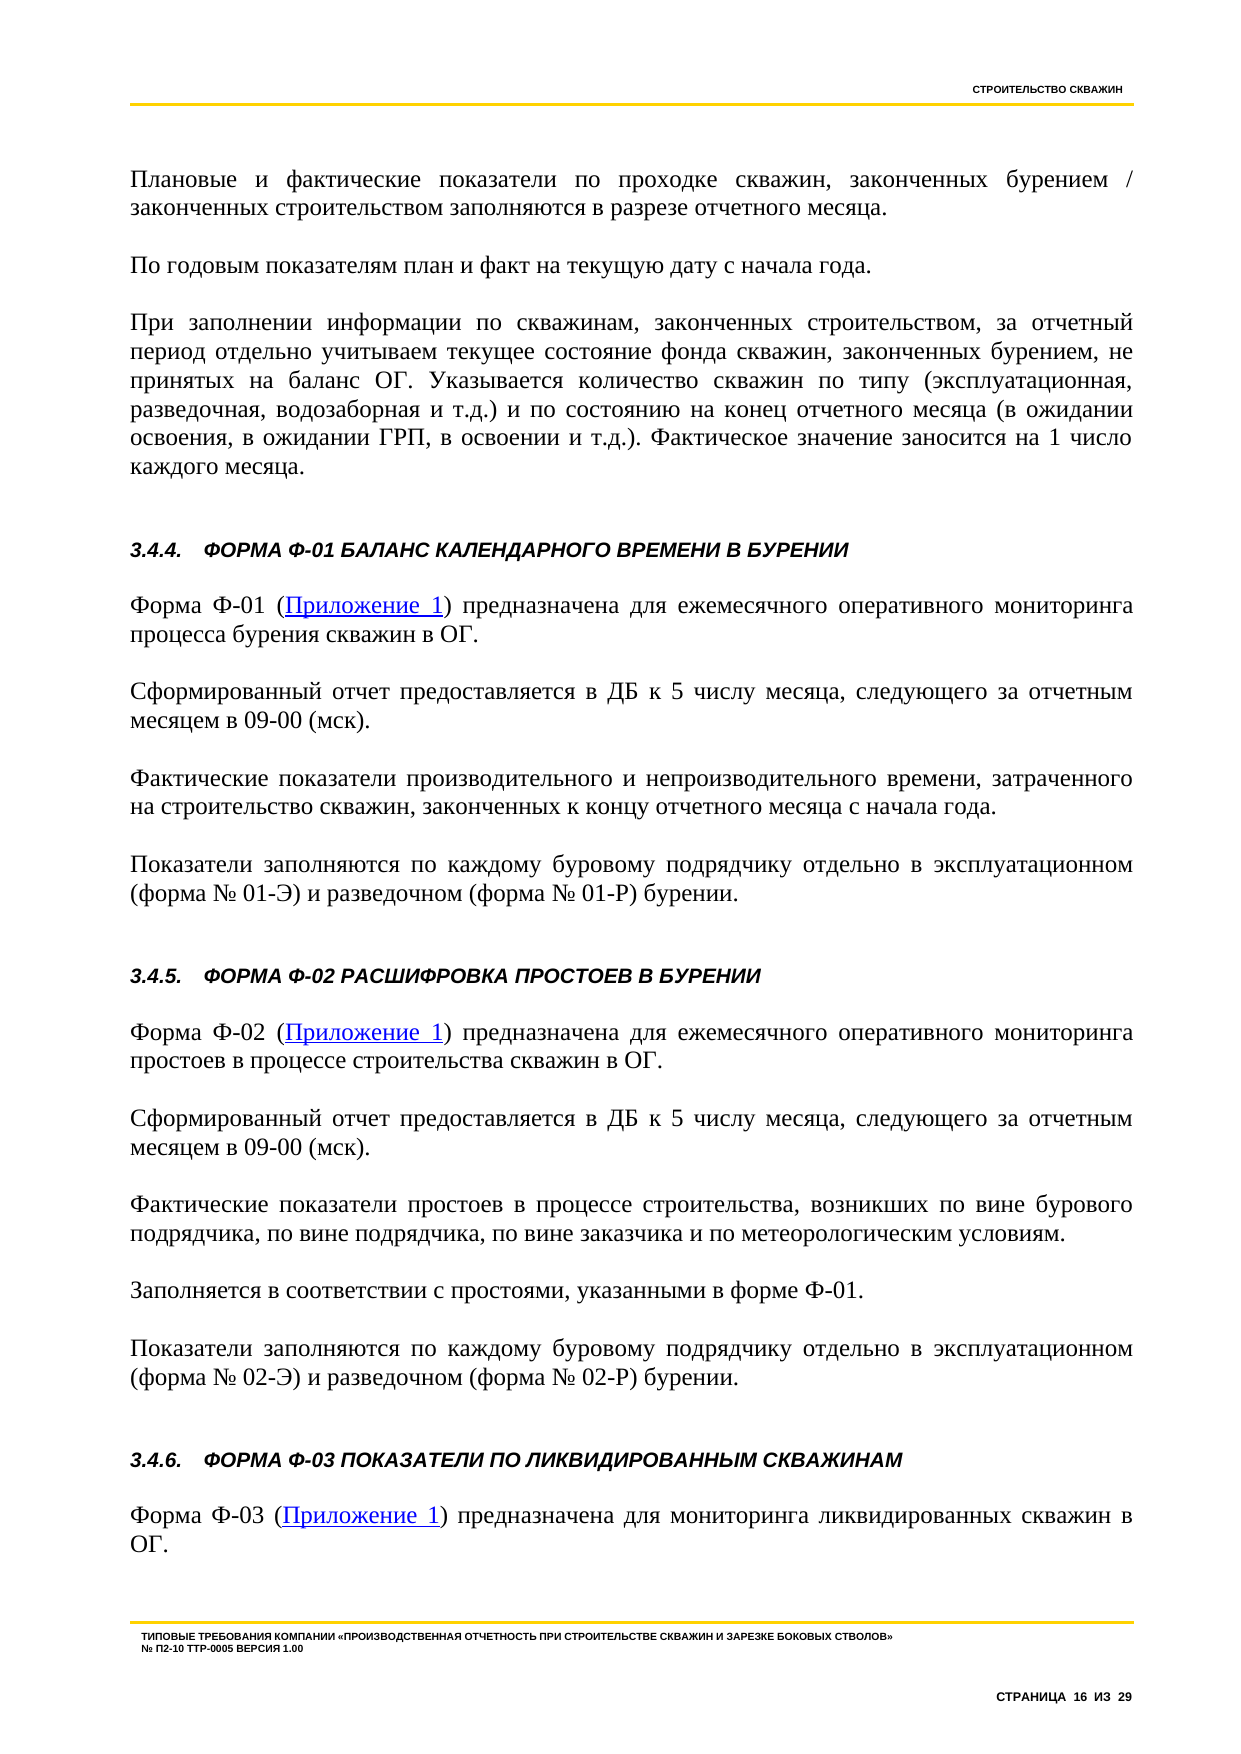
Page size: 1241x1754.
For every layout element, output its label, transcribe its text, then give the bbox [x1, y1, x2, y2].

text По годовым показателям план и факт на текущую дату с начала года. [130, 250, 1134, 279]
text Заполняется в соответствии с простоями, указанными в форме Ф-01. [130, 1275, 1134, 1304]
text При заполнении информации по скважинам, законченных строительством, за отчетный период отдельно учитываем текущее состояние фонда скважин, законченных бурением, не принятых на баланс ОГ. Указывается количество скважин по типу (эксплуатационная, разведочная, водозаборная и т.д.) и по состоянию на конец отчетного месяца (в ожидании освоения, в ожидании ГРП, в освоении и т.д.). Фактическое значение заносится на 1 число каждого месяца. [130, 307, 1134, 480]
text Фактические показатели производительного и непроизводительного времени, затраченного на строительство скважин, законченных к концу отчетного месяца с начала года. [130, 763, 1134, 820]
text Сформированный отчет предоставляется в ДБ к 5 числу месяца, следующего за отчетным месяцем в 09-00 (мск). [130, 1103, 1134, 1160]
text Сформированный отчет предоставляется в ДБ к 5 числу месяца, следующего за отчетным месяцем в 09-00 (мск). [130, 676, 1134, 734]
list Форма Ф-03 Показатели по ликвидированным скважинам [130, 1448, 1134, 1472]
list Форма Ф-01 Баланс календарного времени в бурении [130, 537, 1134, 561]
list Форма Ф-02 Расшифровка простоев в бурении [130, 964, 1134, 988]
text Показатели заполняются по каждому буровому подрядчику отдельно в эксплуатационном (форма № 01-Э) и разведочном (форма № 01-Р) бурении. [130, 849, 1134, 906]
text Плановые и фактические показатели по проходке скважин, законченных бурением / законченных строительством заполняются в разрезе отчетного месяца. [130, 164, 1134, 221]
text Форма Ф-01 (Приложение 1) предназначена для ежемесячного оперативного мониторинга процесса бурения скважин в ОГ. [130, 590, 1134, 648]
text Показатели заполняются по каждому буровому подрядчику отдельно в эксплуатационном (форма № 02-Э) и разведочном (форма № 02-Р) бурении. [130, 1333, 1134, 1390]
text Форма Ф-02 (Приложение 1) предназначена для ежемесячного оперативного мониторинга простоев в процессе строительства скважин в ОГ. [130, 1017, 1134, 1074]
text Форма Ф-03 (Приложение 1) предназначена для мониторинга ликвидированных скважин в ОГ. [130, 1501, 1134, 1558]
text Фактические показатели простоев в процессе строительства, возникших по вине бурового подрядчика, по вине подрядчика, по вине заказчика и по метеорологическим условиям. [130, 1189, 1134, 1247]
